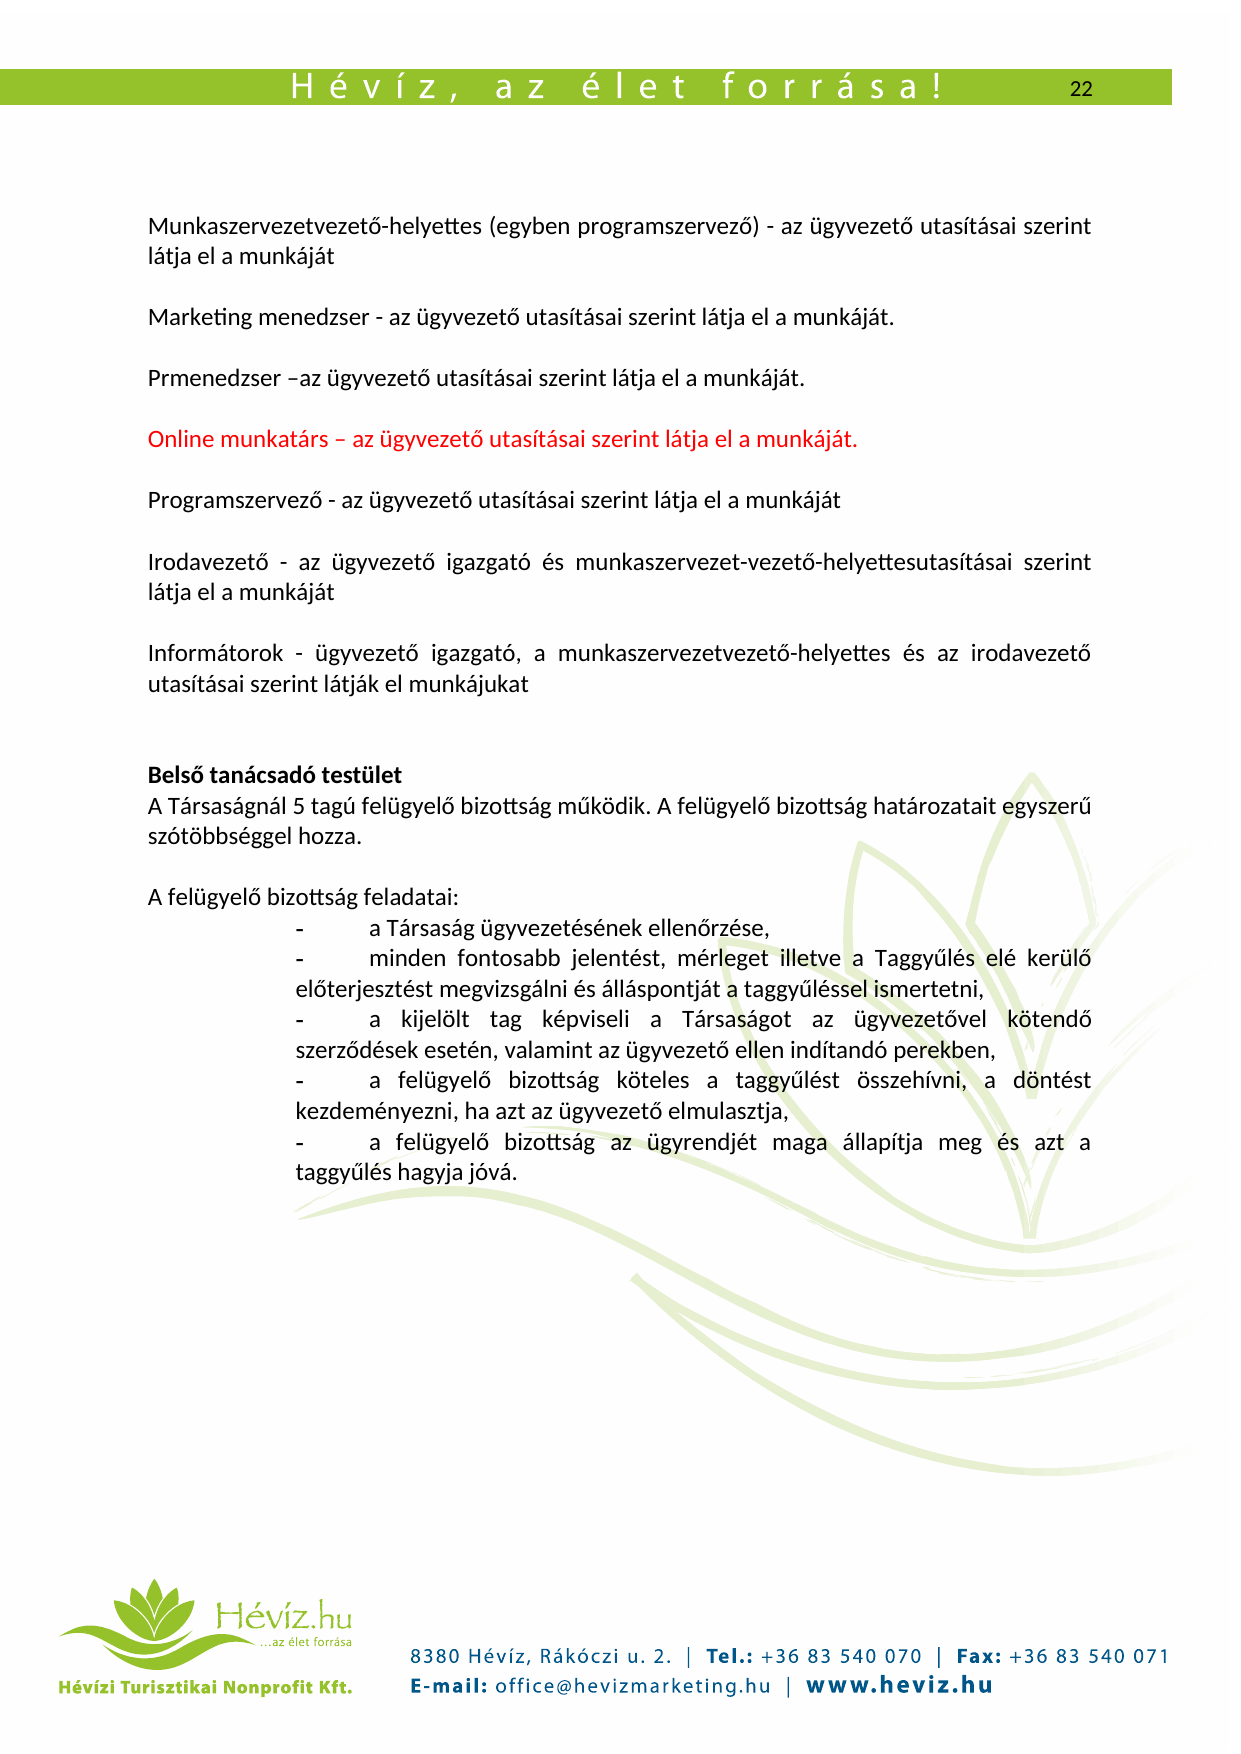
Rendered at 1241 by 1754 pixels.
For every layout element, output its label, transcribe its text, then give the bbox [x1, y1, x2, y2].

text Munkaszervezetvezető-helyettes (egyben programszervező) - az ügyvezető utasításai szerint látja el a munkáját [148, 210, 1093, 271]
list a felügyelő bizottság köteles a taggyűlést összehívni, a döntést kezdeményezni, ha azt az ügyvezető elmulasztja, [295, 1064, 1093, 1126]
list a Társaság ügyvezetésének ellenőrzése, [295, 912, 1093, 942]
text Online munkatárs – az ügyvezető utasításai szerint látja el a munkáját. [148, 424, 1093, 454]
list minden fontosabb jelentést, mérleget illetve a Taggyűlés elé kerülő előterjesztést megvizsgálni és álláspontját a taggyűléssel ismertetni, [295, 942, 1093, 1003]
text Prmenedzser –az ügyvezető utasításai szerint látja el a munkáját. [148, 363, 1093, 393]
text Programszervező - az ügyvezető utasításai szerint látja el a munkáját [148, 485, 1093, 515]
list a felügyelő bizottság az ügyrendjét maga állapítja meg és azt a taggyűlés hagyja jóvá. [295, 1126, 1093, 1187]
text A felügyelő bizottság feladatai: [148, 881, 1093, 912]
text A Társaságnál 5 tagú felügyelő bizottság működik. A felügyelő bizottság határozatait egyszerű szótöbbséggel hozza. [148, 790, 1093, 851]
text Irodavezető - az ügyvezető igazgató és munkaszervezet-vezető-helyettesutasításai szerint látja el a munkáját [148, 546, 1093, 607]
text Informátorok - ügyvezető igazgató, a munkaszervezetvezető-helyettes és az irodavezető utasításai szerint látják el munkájukat [148, 637, 1093, 698]
text Belső tanácsadó testület [148, 759, 1093, 790]
text Marketing menedzser - az ügyvezető utasításai szerint látja el a munkáját. [148, 302, 1093, 332]
list a kijelölt tag képviseli a Társaságot az ügyvezetővel kötendő szerződések esetén, valamint az ügyvezető ellen indítandó perekben, [295, 1003, 1093, 1064]
